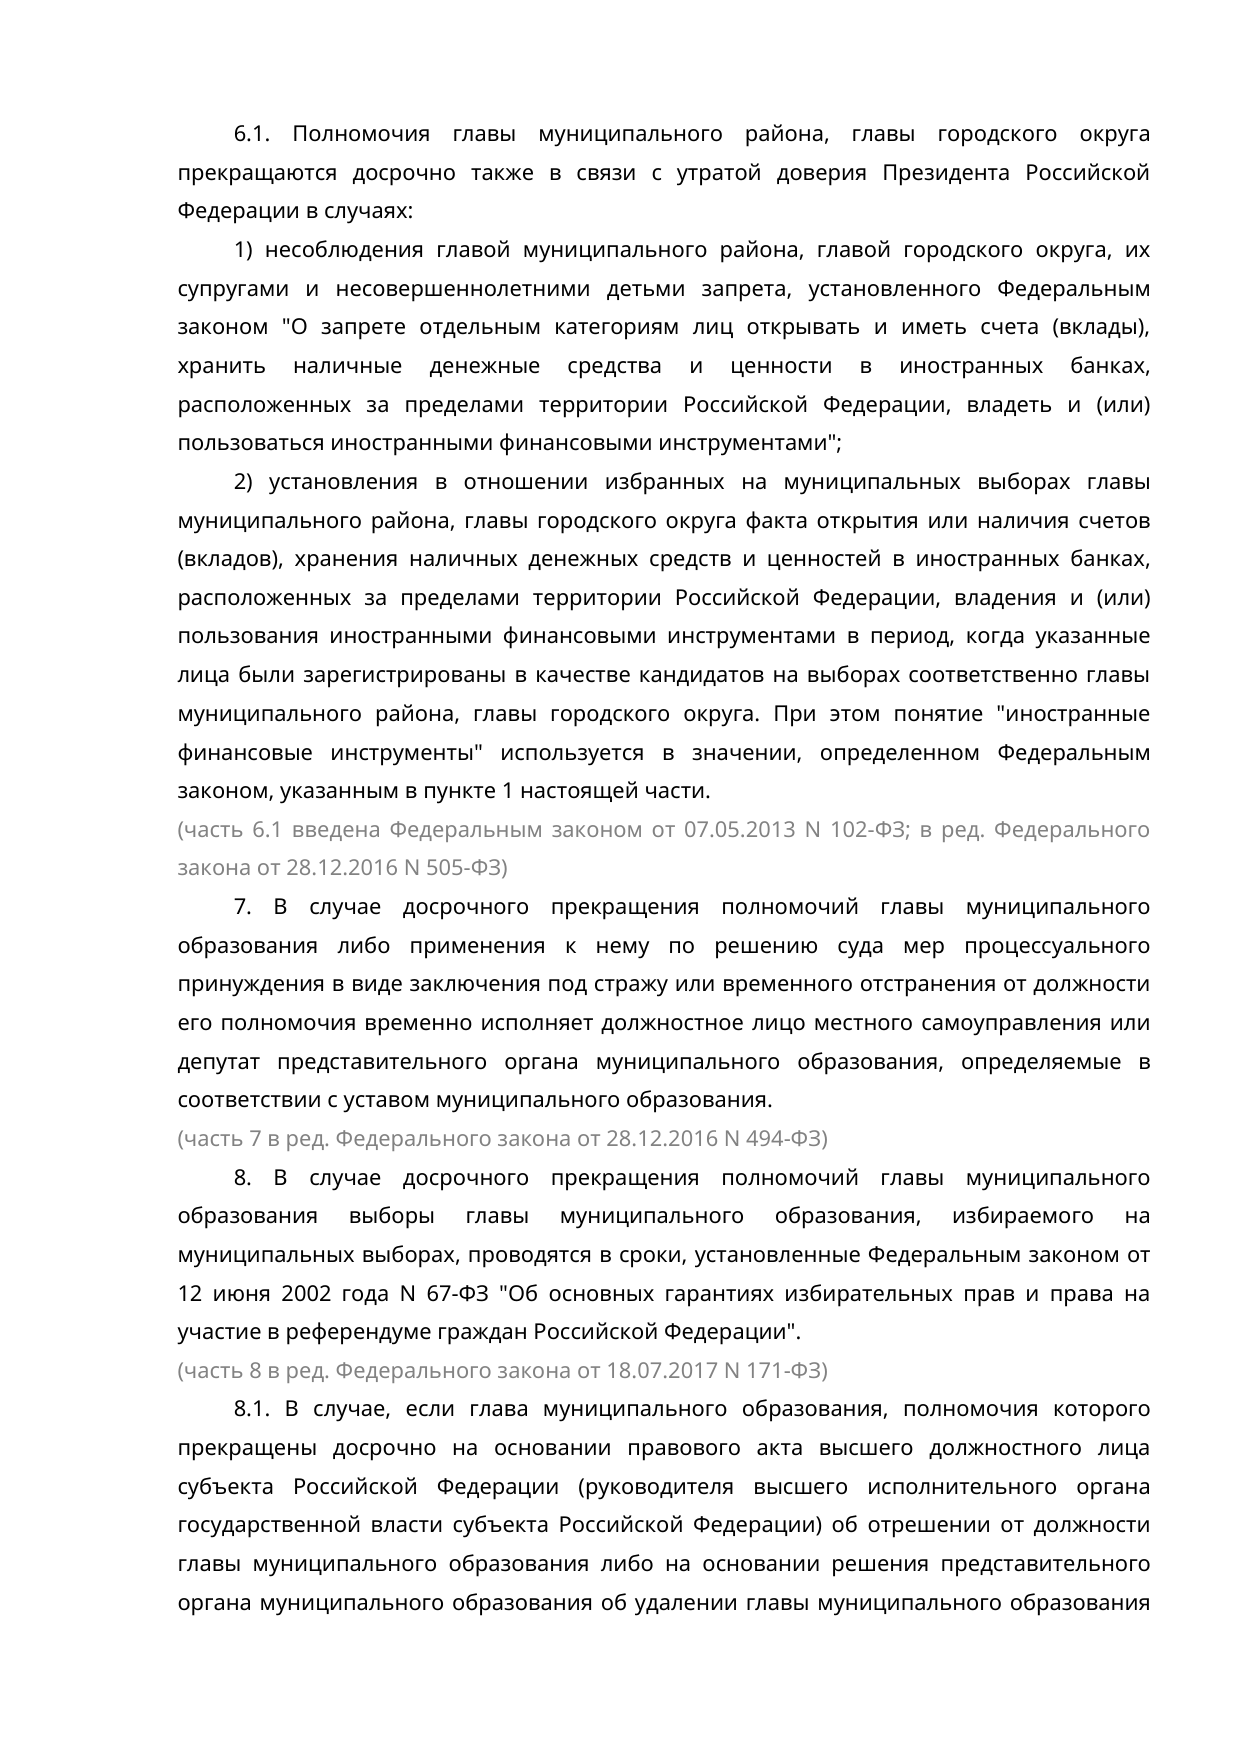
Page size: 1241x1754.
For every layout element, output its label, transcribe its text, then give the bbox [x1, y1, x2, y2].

text 2) установления в отношении избранных на муниципальных выборах главы муниципального района, главы городского округа факта открытия или наличия счетов (вкладов), хранения наличных денежных средств и ценностей в иностранных банках, расположенных за пределами территории Российской Федерации, владения и (или) пользования иностранными финансовыми инструментами в период, когда указанные лица были зарегистрированы в качестве кандидатов на выборах соответственно главы муниципального района, главы городского округа. При этом понятие "иностранные финансовые инструменты" используется в значении, определенном Федеральным законом, указанным в пункте 1 настоящей части. [177, 466, 1152, 805]
text (часть 8 в ред. Федерального закона от 18.07.2017 N 171-ФЗ) [177, 1355, 1152, 1384]
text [177, 1393, 1152, 1616]
text 1) несоблюдения главой муниципального района, главой городского округа, их супругами и несовершеннолетними детьми запрета, установленного Федеральным законом "О запрете отдельным категориям лиц открывать и иметь счета (вклады), хранить наличные денежные средства и ценности в иностранных банках, расположенных за пределами территории Российской Федерации, владеть и (или) пользоваться иностранными финансовыми инструментами"; [177, 234, 1152, 457]
text (часть 7 в ред. Федерального закона от 28.12.2016 N 494-ФЗ) [177, 1123, 1152, 1153]
text 6.1. Полномочия главы муниципального района, главы городского округа прекращаются досрочно также в связи с утратой доверия Президента Российской Федерации в случаях: [177, 118, 1152, 225]
text 7. В случае досрочного прекращения полномочий главы муниципального образования либо применения к нему по решению суда мер процессуального принуждения в виде заключения под стражу или временного отстранения от должности его полномочия временно исполняет должностное лицо местного самоуправления или депутат представительного органа муниципального образования, определяемые в соответствии с уставом муниципального образования. [177, 891, 1152, 1114]
text 8. В случае досрочного прекращения полномочий главы муниципального образования выборы главы муниципального образования, избираемого на муниципальных выборах, проводятся в сроки, установленные Федеральным законом от 12 июня 2002 года N 67-ФЗ "Об основных гарантиях избирательных прав и права на участие в референдуме граждан Российской Федерации". [177, 1162, 1152, 1346]
text (часть 6.1 введена Федеральным законом от 07.05.2013 N 102-ФЗ; в ред. Федерального закона от 28.12.2016 N 505-ФЗ) [177, 814, 1152, 882]
